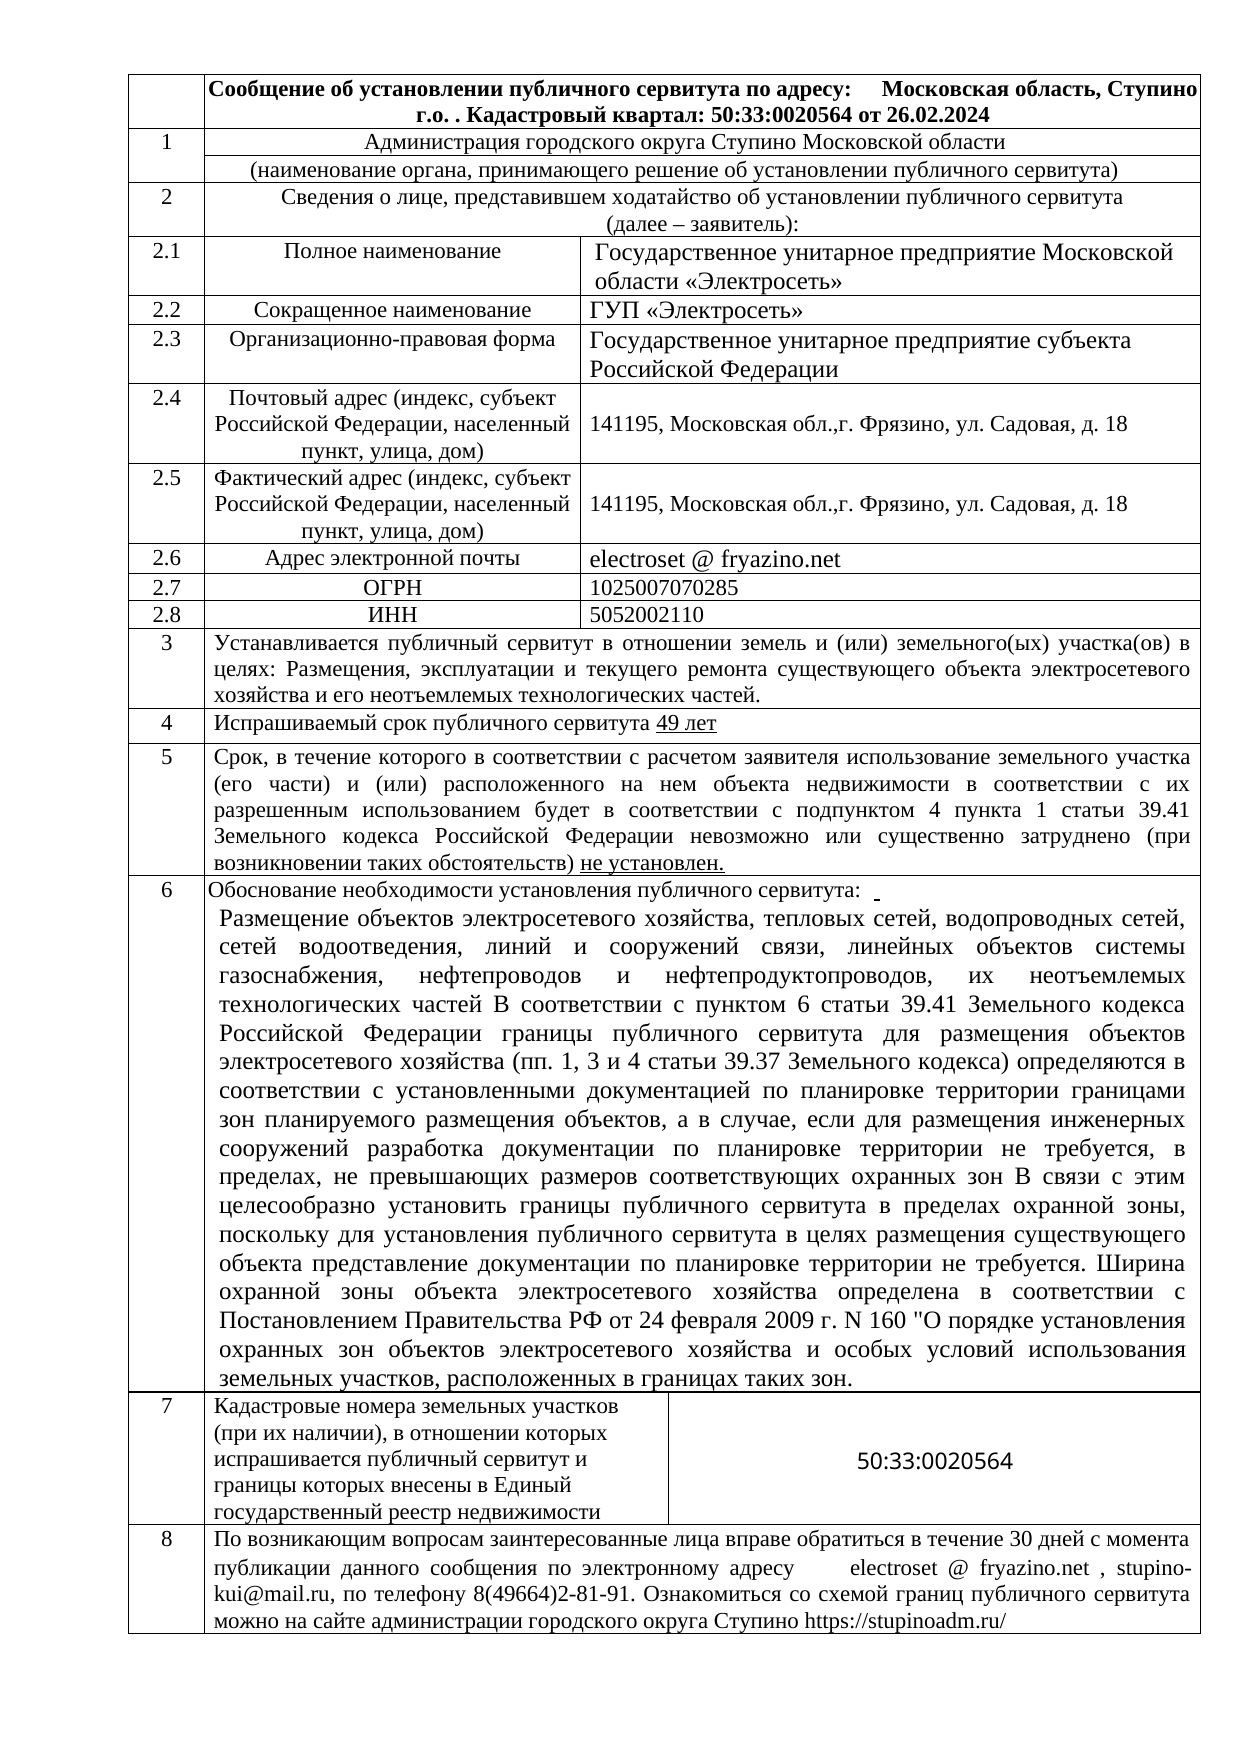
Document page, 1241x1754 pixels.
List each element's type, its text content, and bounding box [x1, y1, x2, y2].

table_cell 2.4 [129, 384, 204, 463]
table_cell 2 [129, 183, 204, 236]
table_cell 3 [129, 629, 204, 708]
table_cell 2.3 [129, 325, 204, 383]
table_cell Почтовый адрес (индекс, субъект Российской Федерации, населенный пункт, улица, дом) [205, 384, 580, 463]
table_cell ИНН [205, 601, 580, 628]
table_cell Государственное унитарное предприятие субъекта Российской Федерации [581, 325, 1200, 383]
table_cell ГУП «Электросеть» [581, 296, 1200, 324]
table_cell Адрес электронной почты [205, 544, 580, 573]
table_cell 2.2 [129, 296, 204, 324]
table_cell Полное наименование [205, 237, 580, 294]
table_cell [205, 129, 239, 155]
table_cell Сокращенное наименование [205, 296, 580, 324]
table_cell 2.7 [129, 574, 204, 600]
table_cell Организационно-правовая форма [205, 325, 580, 383]
table_cell Фактический адрес (индекс, субъект Российской Федерации, населенный пункт, улица, дом) [205, 464, 580, 543]
table_cell Администрация городского округа Ступино Московской области [239, 129, 1131, 155]
table_cell 2.6 [129, 544, 204, 573]
table_cell 141195, Московская обл.,г. Фрязино, ул. Садовая, д. 18 [581, 464, 1200, 543]
table_cell Срок, в течение которого в соответствии с расчетом заявителя использование земельного участка (его части) и (или) расположенного на нем объекта недвижимости в соответствии с их разрешенным использованием будет в соответствии с подпунктом 4 пункта 1 статьи 39.41 Земельного кодекса Российской Федерации невозможно или существенно затруднено (при возникновении таких обстоятельств) не установлен. [205, 744, 1200, 875]
table_cell 4 [129, 709, 204, 742]
table_cell Кадастровые номера земельных участков (при их наличии), в отношении которых испрашивается публичный сервитут и границы которых внесены в Единый государственный реестр недвижимости [205, 1393, 668, 1524]
table_cell 7 [129, 1393, 204, 1524]
table_cell 2.8 [129, 601, 204, 628]
table_cell [581, 237, 1200, 294]
table_cell 8 [129, 1525, 204, 1633]
table_cell [205, 156, 239, 182]
table_cell 2.1 [129, 237, 204, 294]
table_cell По возникающим вопросам заинтересованные лица вправе обратиться в течение 30 дней с момента публикации данного сообщения по электронному адресу electroset @ fryazino.net , stupino-kui@mail.ru, по телефону 8(49664)2-81-91. Ознакомиться со схемой границ публичного сервитута можно на сайте администрации городского округа Ступино https://stupinoadm.ru/ [205, 1525, 1200, 1633]
table_cell 5 [129, 744, 204, 875]
table_cell ОГРН [205, 574, 580, 600]
table_cell (наименование органа, принимающего решение об установлении публичного сервитута) [239, 156, 1131, 182]
table_header [129, 75, 204, 127]
table_cell 5052002110 [581, 601, 1200, 628]
table_cell 50:33:0020564 [669, 1393, 1200, 1524]
table_cell Сведения о лице, представившем ходатайство об установлении публичного сервитута (далее – заявитель): [205, 183, 1200, 236]
table_cell 141195, Московская обл.,г. Фрязино, ул. Садовая, д. 18 [581, 384, 1200, 463]
table_cell [1131, 156, 1200, 182]
table_header Сообщение об установлении публичного сервитута по адресу: Московская область, Ступино г.о. . Кадастровый квартал: 50:33:0020564 от 26.02.2024 [205, 75, 1200, 127]
table_cell 6 [129, 876, 204, 1391]
table_cell [1131, 129, 1200, 155]
table_cell Устанавливается публичный сервитут в отношении земель и (или) земельного(ых) участка(ов) в целях: Размещения, эксплуатации и текущего ремонта существующего объекта электросетевого хозяйства и его неотъемлемых технологических частей. [205, 629, 1200, 708]
table_cell Испрашиваемый срок публичного сервитута 49 лет [205, 709, 1200, 742]
table_cell Обоснование необходимости установления публичного сервитута: [205, 876, 1200, 1391]
table_cell 2.5 [129, 464, 204, 543]
table_cell electroset @ fryazino.net [581, 544, 1200, 573]
table_cell 1025007070285 [581, 574, 1200, 600]
table_cell 1 [129, 129, 204, 182]
